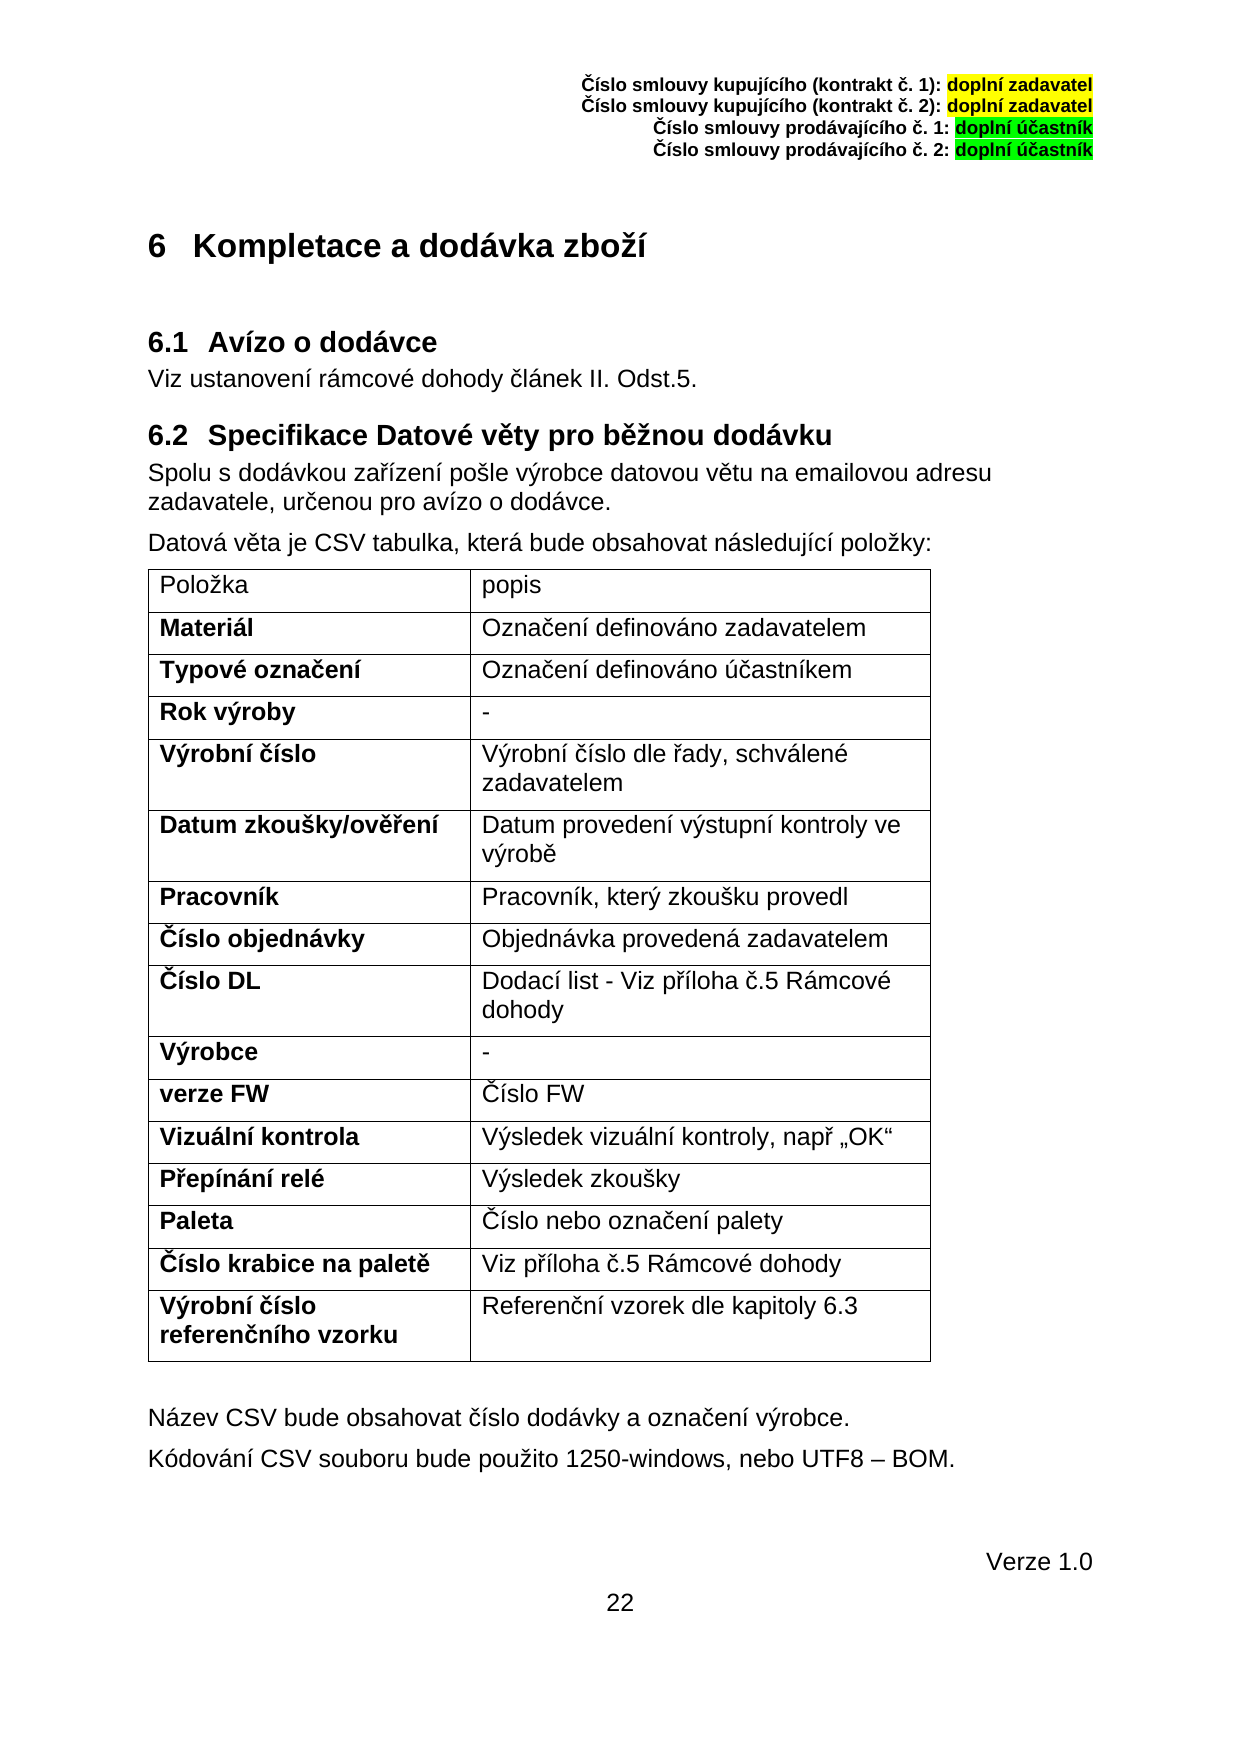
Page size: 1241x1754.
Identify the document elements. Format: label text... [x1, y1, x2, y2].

subtitle Kompletace a dodávka zboží [148, 226, 1093, 265]
text Kódování CSV souboru bude použito 1250-windows, nebo UTF8 – BOM. [148, 1444, 1093, 1473]
table_cell - [471, 697, 930, 738]
table_cell Číslo krabice na paletě [149, 1249, 470, 1290]
table_cell Výrobní číslo referenčního vzorku [149, 1291, 470, 1361]
table_cell - [471, 1037, 930, 1078]
subtitle Avízo o dodávce [148, 325, 1093, 358]
table_header popis [471, 570, 930, 612]
table_header Položka [149, 570, 470, 612]
table_cell Datum zkoušky/ověření [149, 811, 470, 881]
table_cell Výrobce [149, 1037, 470, 1078]
text Název CSV bude obsahovat číslo dodávky a označení výrobce. [148, 1403, 1093, 1432]
table_cell Rok výroby [149, 697, 470, 738]
text Spolu s dodávkou zařízení pošle výrobce datovou větu na emailovou adresu zadavatele, určenou pro avízo o dodávce. [148, 458, 1093, 516]
table_cell Dodací list - Viz příloha č.5 Rámcové dohody [471, 966, 930, 1036]
text Viz ustanovení rámcové dohody článek II. Odst.5. [148, 364, 1093, 393]
table_cell Číslo objednávky [149, 924, 470, 965]
table_cell Číslo nebo označení palety [471, 1206, 930, 1248]
table_cell Výsledek zkoušky [471, 1164, 930, 1205]
subtitle Specifikace Datové věty pro běžnou dodávku [148, 418, 1093, 452]
text Datová věta je CSV tabulka, která bude obsahovat následující položky: [148, 528, 1093, 557]
table_cell verze FW [149, 1080, 470, 1121]
table_cell Typové označení [149, 655, 470, 696]
table_cell Datum provedení výstupní kontroly ve výrobě [471, 811, 930, 881]
table_cell Paleta [149, 1206, 470, 1248]
table_cell Vizuální kontrola [149, 1122, 470, 1163]
table_cell Objednávka provedená zadavatelem [471, 924, 930, 965]
table_cell Výsledek vizuální kontroly, např „OK“ [471, 1122, 930, 1163]
table_cell Pracovník, který zkoušku provedl [471, 882, 930, 923]
table_cell Referenční vzorek dle kapitoly 6.3 [471, 1291, 930, 1361]
table_cell Přepínání relé [149, 1164, 470, 1205]
table_cell Pracovník [149, 882, 470, 923]
table_cell Označení definováno účastníkem [471, 655, 930, 696]
table_cell Výrobní číslo dle řady, schválené zadavatelem [471, 740, 930, 809]
table_cell Materiál [149, 613, 470, 654]
table_cell Viz příloha č.5 Rámcové dohody [471, 1249, 930, 1290]
table_cell Označení definováno zadavatelem [471, 613, 930, 654]
table_cell Výrobní číslo [149, 740, 470, 809]
table_cell Číslo FW [471, 1080, 930, 1121]
table_cell Číslo DL [149, 966, 470, 1036]
